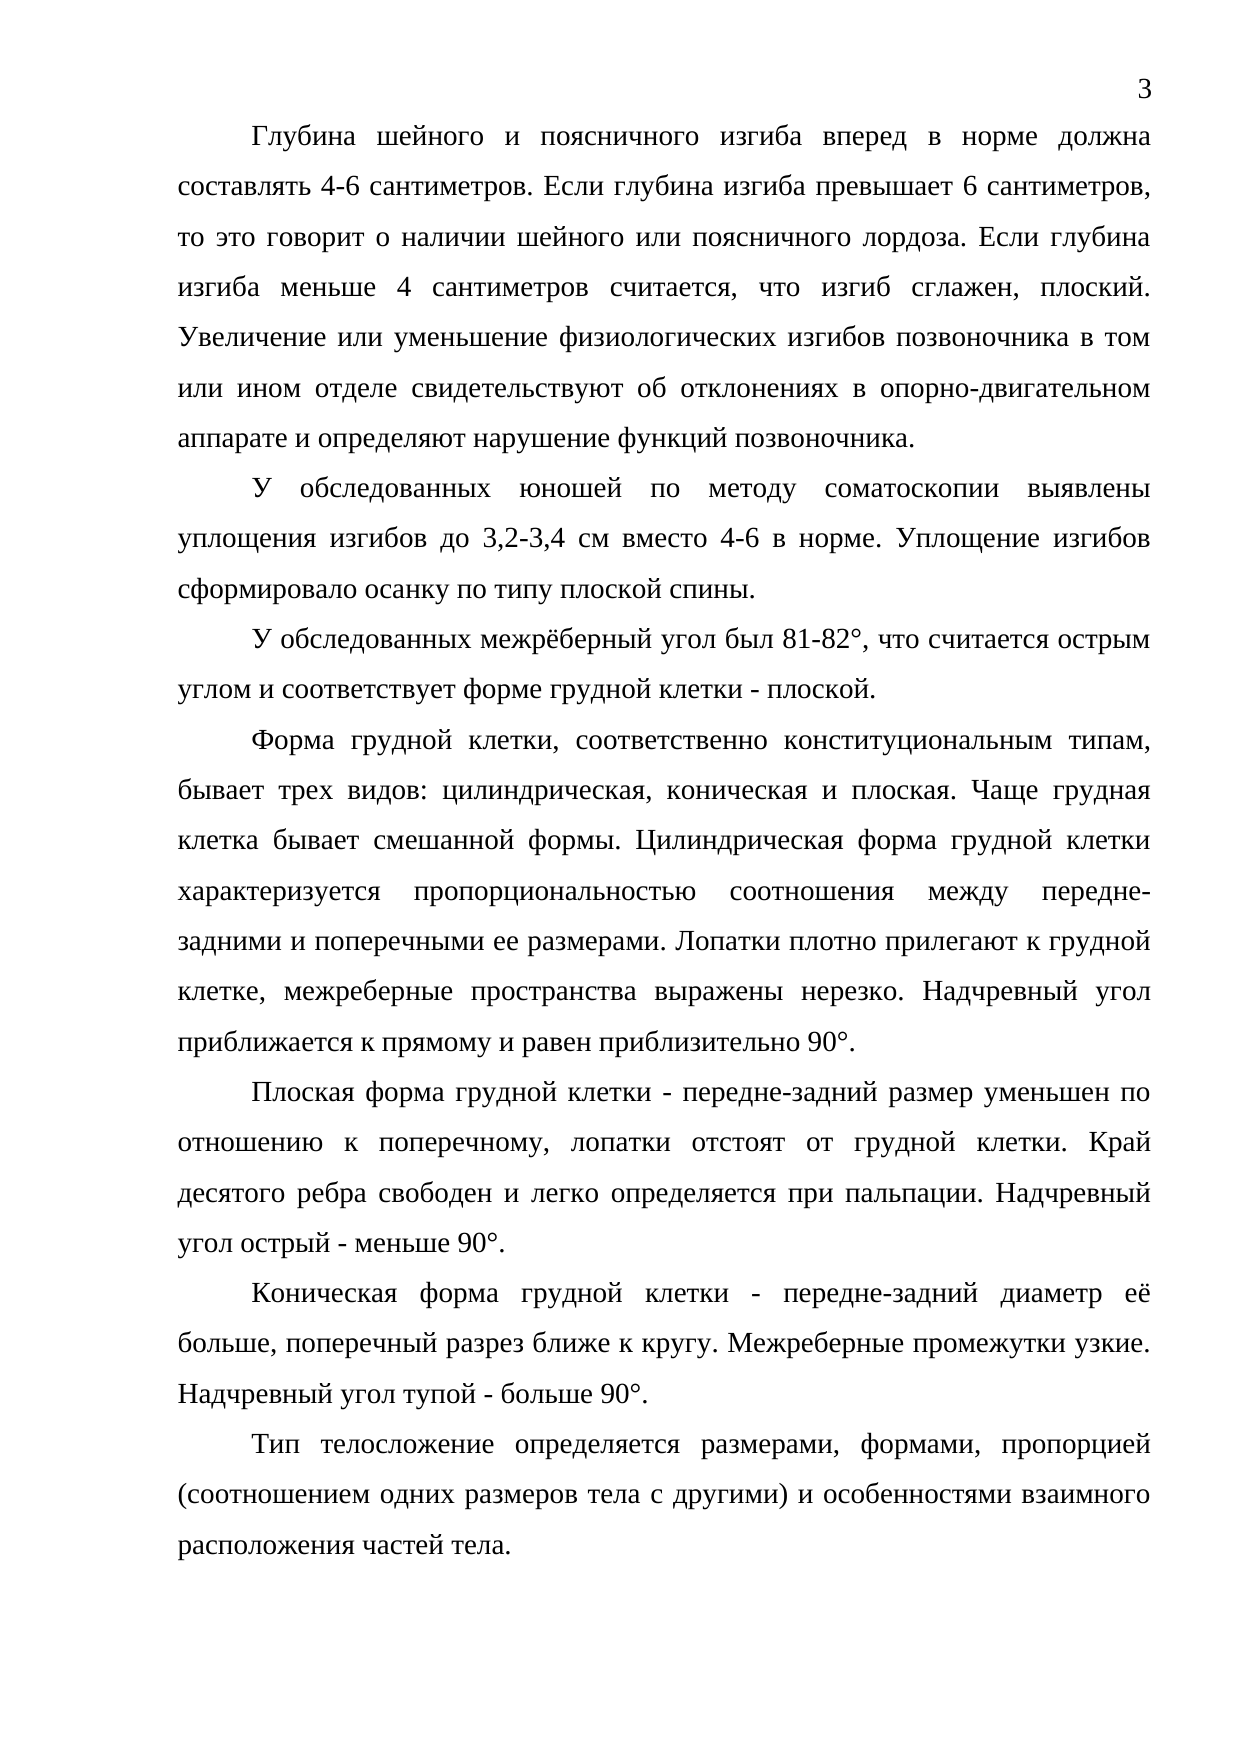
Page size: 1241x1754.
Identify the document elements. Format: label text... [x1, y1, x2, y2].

text Форма грудной клетки, соответственно конституциональным типам, бывает трех видов: цилиндрическая, коническая и плоская. Чаще грудная клетка бывает смешанной формы. Цилиндрическая форма грудной клетки характеризуется пропорциональностью соотношения между передне-задними и поперечными ее размерами. Лопатки плотно прилегают к грудной клетке, межреберные пространства выражены нерезко. Надчревный угол приближается к прямому и равен приблизительно 90°. [177, 722, 1152, 1057]
text Тип телосложение определяется размерами, формами, пропорцией (соотношением одних размеров тела с другими) и особенностями взаимного расположения частей тела. [177, 1426, 1152, 1560]
text У обследованных межрёберный угол был 81-82°, что считается острым углом и соответствует форме грудной клетки - плоской. [177, 621, 1152, 705]
text Глубина шейного и поясничного изгиба вперед в норме должна составлять 4-. Если глубина изгиба превышает , то это говорит о наличии шейного или поясничного лордоза. Если глубина изгиба меньше считается, что изгиб сглажен, плоский. Увеличение или уменьшение физиологических изгибов позвоночника в том или ином отделе свидетельствуют об отклонениях в опорно-двигательном аппарате и определяют нарушение функций позвоночника. [177, 118, 1152, 453]
text У обследованных юношей по методу соматоскопии выявлены уплощения изгибов до 3,2- вместо 4-6 в норме. Уплощение изгибов сформировало осанку по типу плоской спины. [177, 470, 1152, 604]
text Коническая форма грудной клетки - передне-задний диаметр её больше, поперечный разрез ближе к кругу. Межреберные промежутки узкие. Надчревный угол тупой - больше 90°. [177, 1275, 1152, 1409]
text Плоская форма грудной клетки - передне-задний размер уменьшен по отношению к поперечному, лопатки отстоят от грудной клетки. Край десятого ребра свободен и легко определяется при пальпации. Надчревный угол острый - меньше 90°. [177, 1074, 1152, 1258]
